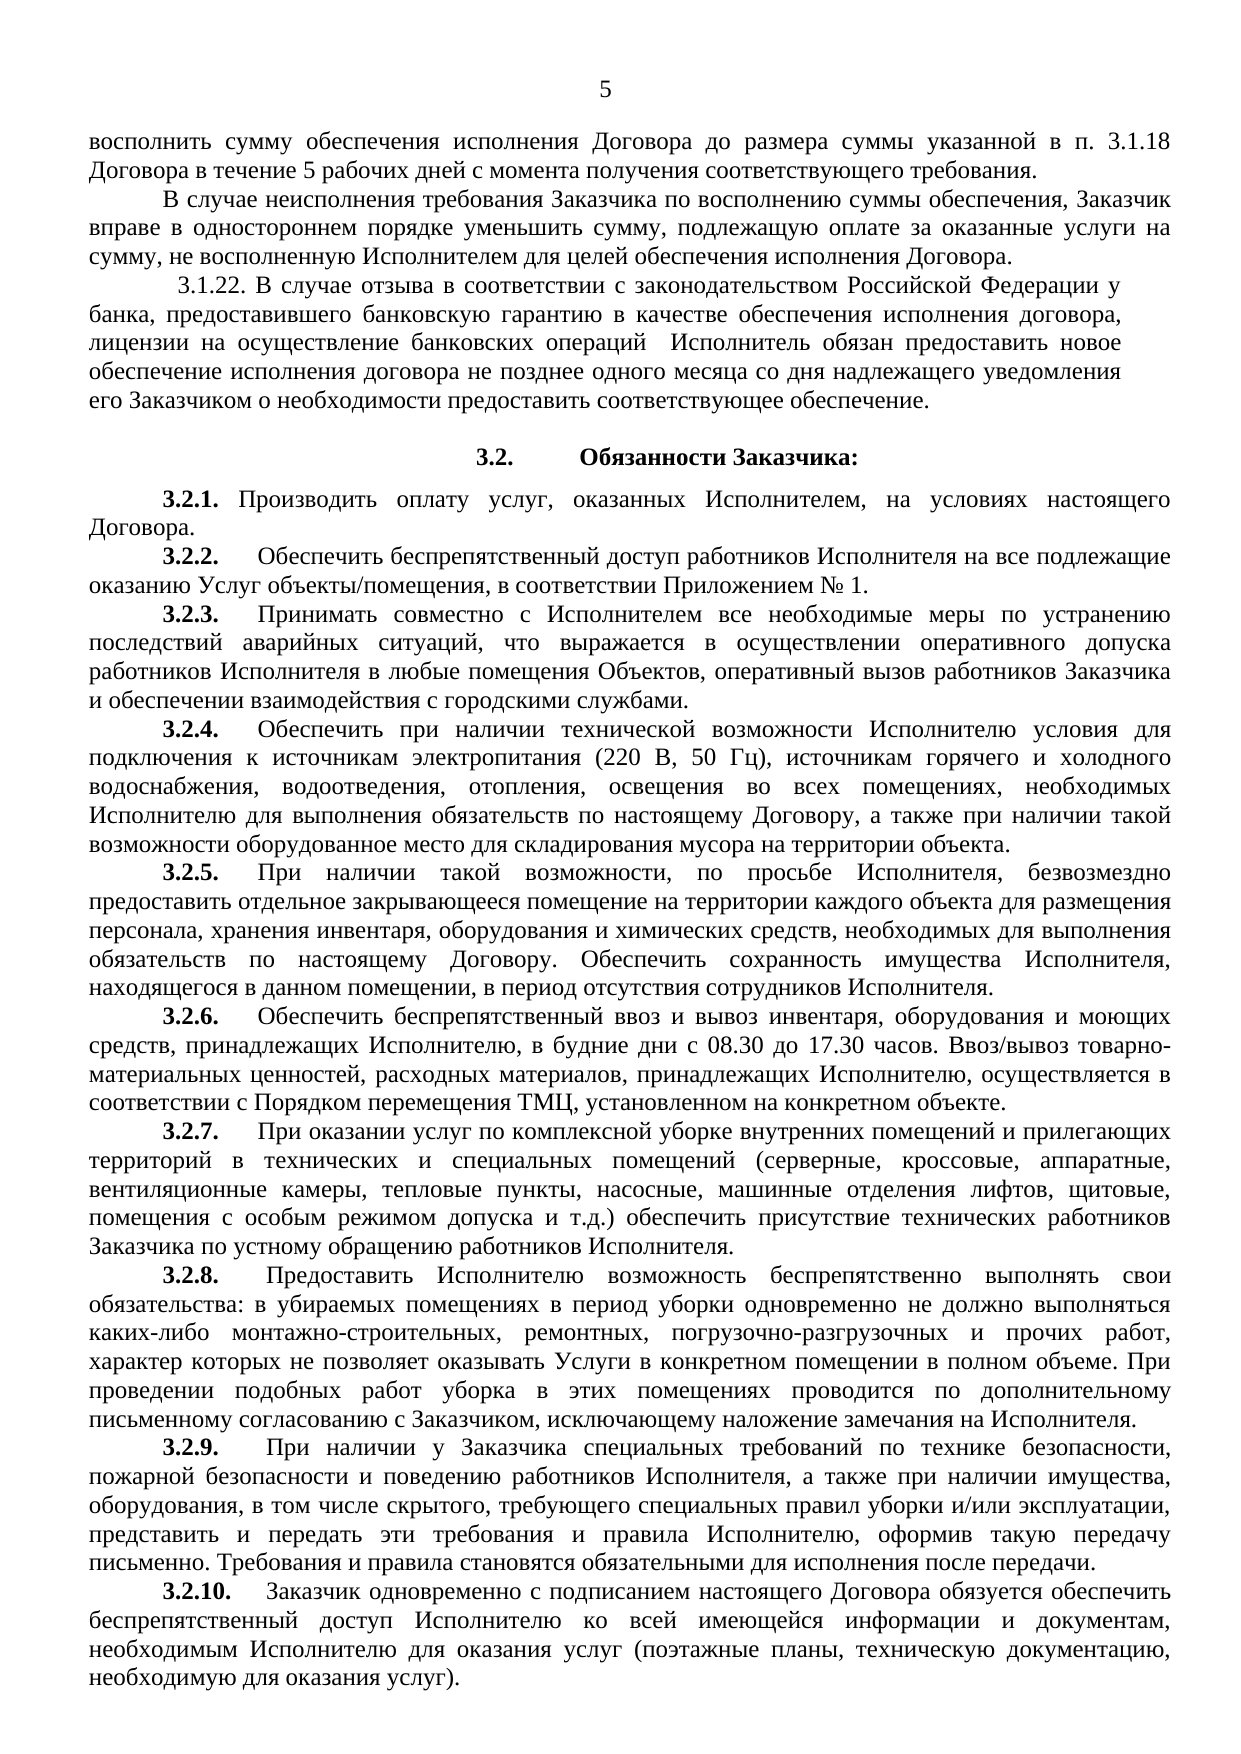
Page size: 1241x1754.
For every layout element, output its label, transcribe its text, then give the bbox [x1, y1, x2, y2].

text 3.2.7. При оказании услуг по комплексной уборке внутренних помещений и прилегающих территорий в технических и специальных помещений (серверные, кроссовые, аппаратные, вентиляционные камеры, тепловые пункты, насосные, машинные отделения лифтов, щитовые, помещения с особым режимом допуска и т.д.) обеспечить присутствие технических работников Заказчика по устному обращению работников Исполнителя. [89, 1116, 1172, 1260]
text 3.1.22. В случае отзыва в соответствии с законодательством Российской Федерации у банка, предоставившего банковскую гарантию в качестве обеспечения исполнения договора, лицензии на осуществление банковских операций Исполнитель обязан предоставить новое обеспечение исполнения договора не позднее одного месяца со дня надлежащего уведомления его Заказчиком о необходимости предоставить соответствующее обеспечение. [89, 270, 1122, 414]
text В случае неисполнения требования Заказчика по восполнению суммы обеспечения, Заказчик вправе в одностороннем порядке уменьшить сумму, подлежащую оплате за оказанные услуги на сумму, не восполненную Исполнителем для целей обеспечения исполнения Договора. [89, 184, 1172, 270]
text 3.2.8. Предоставить Исполнителю возможность беспрепятственно выполнять свои обязательства: в убираемых помещениях в период уборки одновременно не должно выполняться каких-либо монтажно-строительных, ремонтных, погрузочно-разгрузочных и прочих работ, характер которых не позволяет оказывать Услуги в конкретном помещении в полном объеме. При проведении подобных работ уборка в этих помещениях проводится по дополнительному письменному согласованию с Заказчиком, исключающему наложение замечания на Исполнителя. [89, 1260, 1172, 1432]
text 3.2.2. Обеспечить беспрепятственный доступ работников Исполнителя на все подлежащие оказанию Услуг объекты/помещения, в соответствии Приложением № 1. [89, 541, 1172, 599]
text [89, 126, 1172, 184]
text 3.2.5. При наличии такой возможности, по просьбе Исполнителя, безвозмездно предоставить отдельное закрывающееся помещение на территории каждого объекта для размещения персонала, хранения инвентаря, оборудования и химических средств, необходимых для выполнения обязательств по настоящему Договору. Обеспечить сохранность имущества Исполнителя, находящегося в данном помещении, в период отсутствия сотрудников Исполнителя. [89, 857, 1172, 1001]
text 3.2.9. При наличии у Заказчика специальных требований по технике безопасности, пожарной безопасности и поведению работников Исполнителя, а также при наличии имущества, оборудования, в том числе скрытого, требующего специальных правил уборки и/или эксплуатации, представить и передать эти требования и правила Исполнителю, оформив такую передачу письменно. Требования и правила становятся обязательными для исполнения после передачи. [89, 1432, 1172, 1576]
text 3.2.1. Производить оплату услуг, оказанных Исполнителем, на условиях настоящего Договора. [89, 484, 1172, 541]
text 3.2. Обязанности Заказчика: [89, 442, 1172, 471]
text 3.2.10. Заказчик одновременно с подписанием настоящего Договора обязуется обеспечить беспрепятственный доступ Исполнителю ко всей имеющейся информации и документам, необходимым Исполнителю для оказания услуг (поэтажные планы, техническую документацию, необходимую для оказания услуг). [89, 1576, 1172, 1691]
text 3.2.4. Обеспечить при наличии технической возможности Исполнителю условия для подключения к источникам электропитания (220 В, 50 Гц), источникам горячего и холодного водоснабжения, водоотведения, отопления, освещения во всех помещениях, необходимых Исполнителю для выполнения обязательств по настоящему Договору, а также при наличии такой возможности оборудованное место для складирования мусора на территории объекта. [89, 714, 1172, 857]
text 3.2.6. Обеспечить беспрепятственный ввоз и вывоз инвентаря, оборудования и моющих средств, принадлежащих Исполнителю, в будние дни с 08.30 до 17.30 часов. Ввоз/вывоз товарно-материальных ценностей, расходных материалов, принадлежащих Исполнителю, осуществляется в соответствии с Порядком перемещения ТМЦ, установленном на конкретном объекте. [89, 1001, 1172, 1116]
text 3.2.3. Принимать совместно с Исполнителем все необходимые меры по устранению последствий аварийных ситуаций, что выражается в осуществлении оперативного допуска работников Исполнителя в любые помещения Объектов, оперативный вызов работников Заказчика и обеспечении взаимодействия с городскими службами. [89, 599, 1172, 714]
